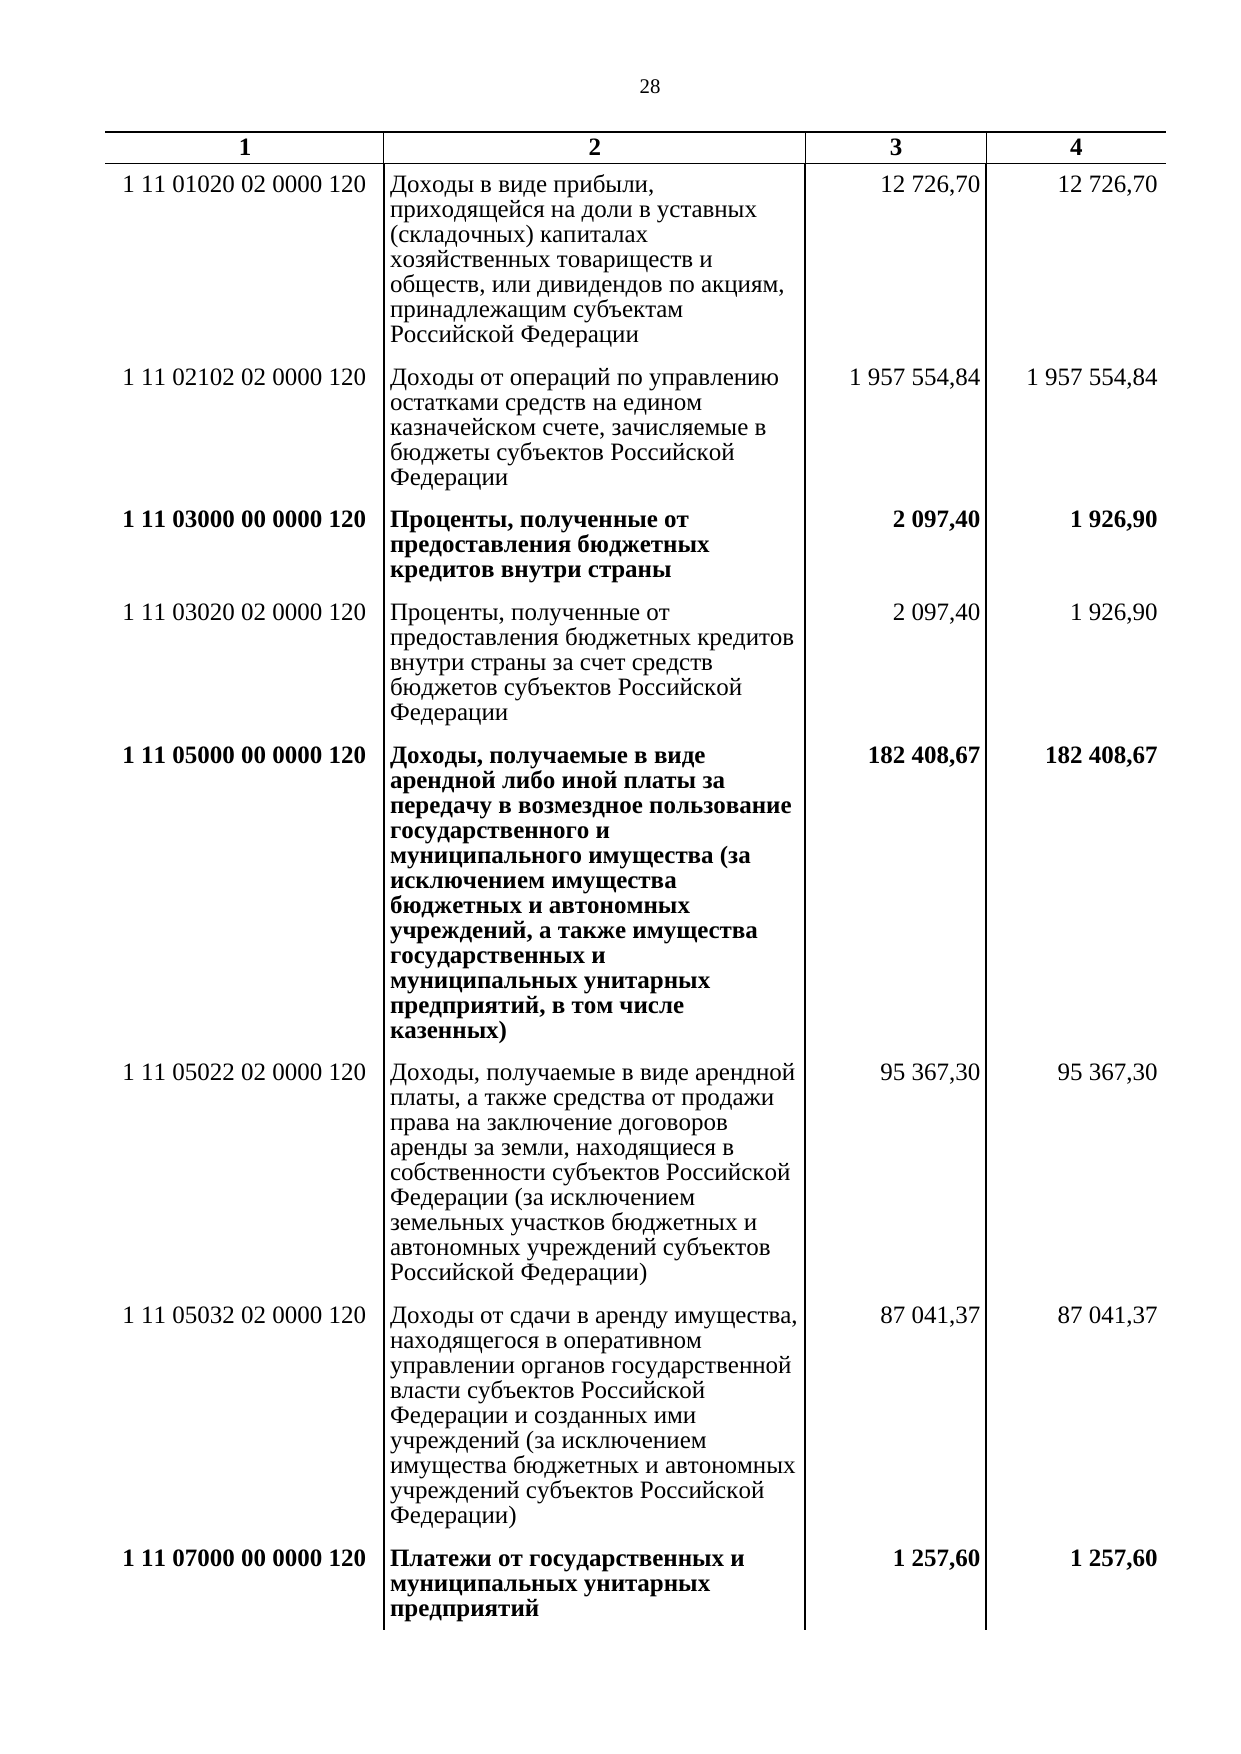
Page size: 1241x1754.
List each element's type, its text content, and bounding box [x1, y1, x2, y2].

table_cell 12 726,70 [806, 164, 985, 356]
table_cell 87 041,37 [806, 1295, 985, 1537]
table_cell 95 367,30 [806, 1052, 985, 1294]
table_cell Проценты, полученные от предоставления бюджетных кредитов внутри страны [385, 499, 804, 591]
table_cell Платежи от государственных и муниципальных унитарных предприятий [385, 1537, 804, 1630]
table_cell 12 726,70 [987, 164, 1163, 356]
table_header 3 [806, 133, 986, 163]
table_header 4 [987, 133, 1166, 163]
table_cell Доходы от сдачи в аренду имущества, находящегося в оперативном управлении органов государственной власти субъектов Российской Федерации и созданных ими учреждений (за исключением имущества бюджетных и автономных учреждений субъектов Российской Федерации) [385, 1295, 804, 1537]
table_cell 1 11 03000 00 0000 120 [104, 499, 383, 591]
table_header 1 [105, 133, 383, 163]
table_cell Доходы от операций по управлению остатками средств на едином казначейском счете, зачисляемые в бюджеты субъектов Российской Федерации [385, 356, 804, 499]
table_cell 1 957 554,84 [806, 356, 985, 499]
table_cell Проценты, полученные от предоставления бюджетных кредитов внутри страны за счет средств бюджетов субъектов Российской Федерации [385, 591, 804, 734]
table_cell 1 11 05000 00 0000 120 [104, 734, 383, 1052]
table_cell 2 097,40 [806, 591, 985, 734]
table_cell 1 11 07000 00 0000 120 [104, 1537, 383, 1630]
table_cell Доходы, получаемые в виде арендной платы, а также средства от продажи права на заключение договоров аренды за земли, находящиеся в собственности субъектов Российской Федерации (за исключением земельных участков бюджетных и автономных учреждений субъектов Российской Федерации) [385, 1052, 804, 1294]
table_cell Доходы, получаемые в виде арендной либо иной платы за передачу в возмездное пользование государственного и муниципального имущества (за исключением имущества бюджетных и автономных учреждений, а также имущества государственных и муниципальных унитарных предприятий, в том числе казенных) [385, 734, 804, 1052]
table_cell 1 926,90 [987, 499, 1163, 591]
table_cell 87 041,37 [987, 1295, 1163, 1537]
table_cell 1 257,60 [806, 1537, 985, 1630]
table_cell 1 11 05022 02 0000 120 [104, 1052, 383, 1294]
table_cell 1 11 05032 02 0000 120 [104, 1295, 383, 1537]
table_cell 1 957 554,84 [987, 356, 1163, 499]
table_cell 1 926,90 [987, 591, 1163, 734]
table_cell 95 367,30 [987, 1052, 1163, 1294]
table_cell Доходы в виде прибыли, приходящейся на доли в уставных (складочных) капиталах хозяйственных товариществ и обществ, или дивидендов по акциям, принадлежащим субъектам Российской Федерации [385, 164, 804, 356]
table_cell 1 257,60 [987, 1537, 1163, 1630]
table_cell 1 11 02102 02 0000 120 [104, 356, 383, 499]
table_header 2 [384, 133, 805, 163]
table_cell 182 408,67 [806, 734, 985, 1052]
table_cell 182 408,67 [987, 734, 1163, 1052]
table_cell 1 11 03020 02 0000 120 [104, 591, 383, 734]
table_cell 1 11 01020 02 0000 120 [104, 163, 383, 356]
table_cell 2 097,40 [806, 499, 985, 591]
